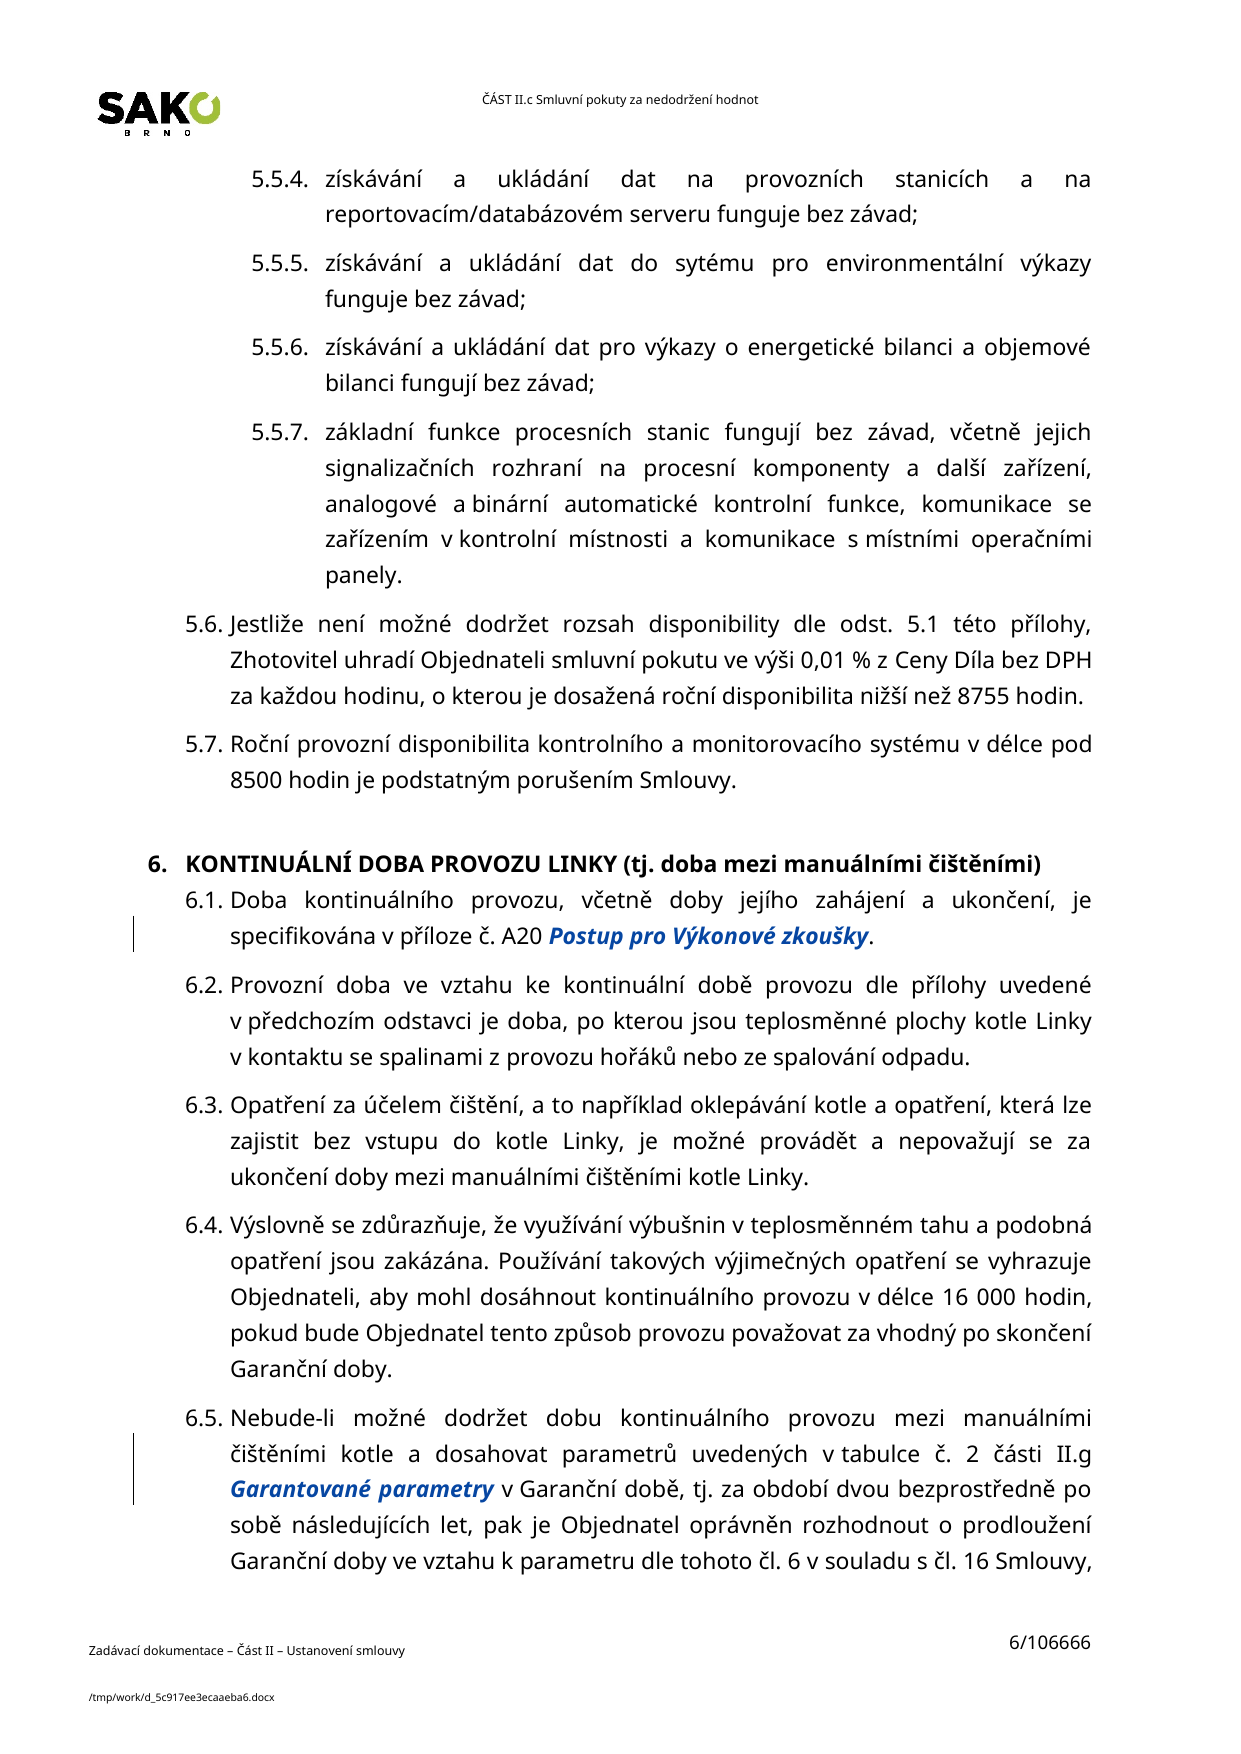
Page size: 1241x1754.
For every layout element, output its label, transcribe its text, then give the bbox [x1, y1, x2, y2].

list získávání a ukládání dat do sytému pro environmentální výkazy funguje bez závad; [251, 247, 1093, 314]
list Doba kontinuálního provozu, včetně doby jejího zahájení a ukončení, je specifikována v příloze č. A20 Postup pro Výkonové zkoušky. [185, 884, 1093, 952]
list získávání a ukládání dat na provozních stanicích a na reportovacím/databázovém serveru funguje bez závad; [251, 162, 1093, 230]
list Výslovně se zdůrazňuje, že využívání výbušnin v teplosměnném tahu a podobná opatření jsou zakázána. Používání takových výjimečných opatření se vyhrazuje Objednateli, aby mohl dosáhnout kontinuálního provozu v délce 16 000 hodin, pokud bude Objednatel tento způsob provozu považovat za vhodný po skončení Garanční doby. [185, 1209, 1093, 1384]
list základní funkce procesních stanic fungují bez závad, včetně jejich signalizačních rozhraní na procesní komponenty a další zařízení, analogové a binární automatické kontrolní funkce, komunikace se zařízením v kontrolní místnosti a komunikace s místními operačními panely. [251, 416, 1093, 591]
list získávání a ukládání dat pro výkazy o energetické bilanci a objemové bilanci fungují bez závad; [251, 331, 1093, 398]
list Jestliže není možné dodržet rozsah disponibility dle odst. 5.1 této přílohy, Zhotovitel uhradí Objednateli smluvní pokutu ve výši 0,01 % z Ceny Díla bez DPH za každou hodinu, o kterou je dosažená roční disponibilita nižší než 8755 hodin. [185, 608, 1093, 711]
list KONTINUÁLNÍ DOBA PROVOZU LINKY (tj. doba mezi manuálními čištěními) [148, 848, 1093, 880]
list Roční provozní disponibilita kontrolního a monitorovacího systému v délce pod 8500 hodin je podstatným porušením Smlouvy. [185, 728, 1093, 795]
picture [97, 92, 221, 136]
list Opatření za účelem čištění, a to například oklepávání kotle a opatření, která lze zajistit bez vstupu do kotle Linky, je možné provádět a nepovažují se za ukončení doby mezi manuálními čištěními kotle Linky. [185, 1089, 1093, 1192]
list Provozní doba ve vztahu ke kontinuální době provozu dle přílohy uvedené v předchozím odstavci je doba, po kterou jsou teplosměnné plochy kotle Linky v kontaktu se spalinami z provozu hořáků nebo ze spalování odpadu. [185, 969, 1093, 1072]
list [185, 1402, 1093, 1577]
